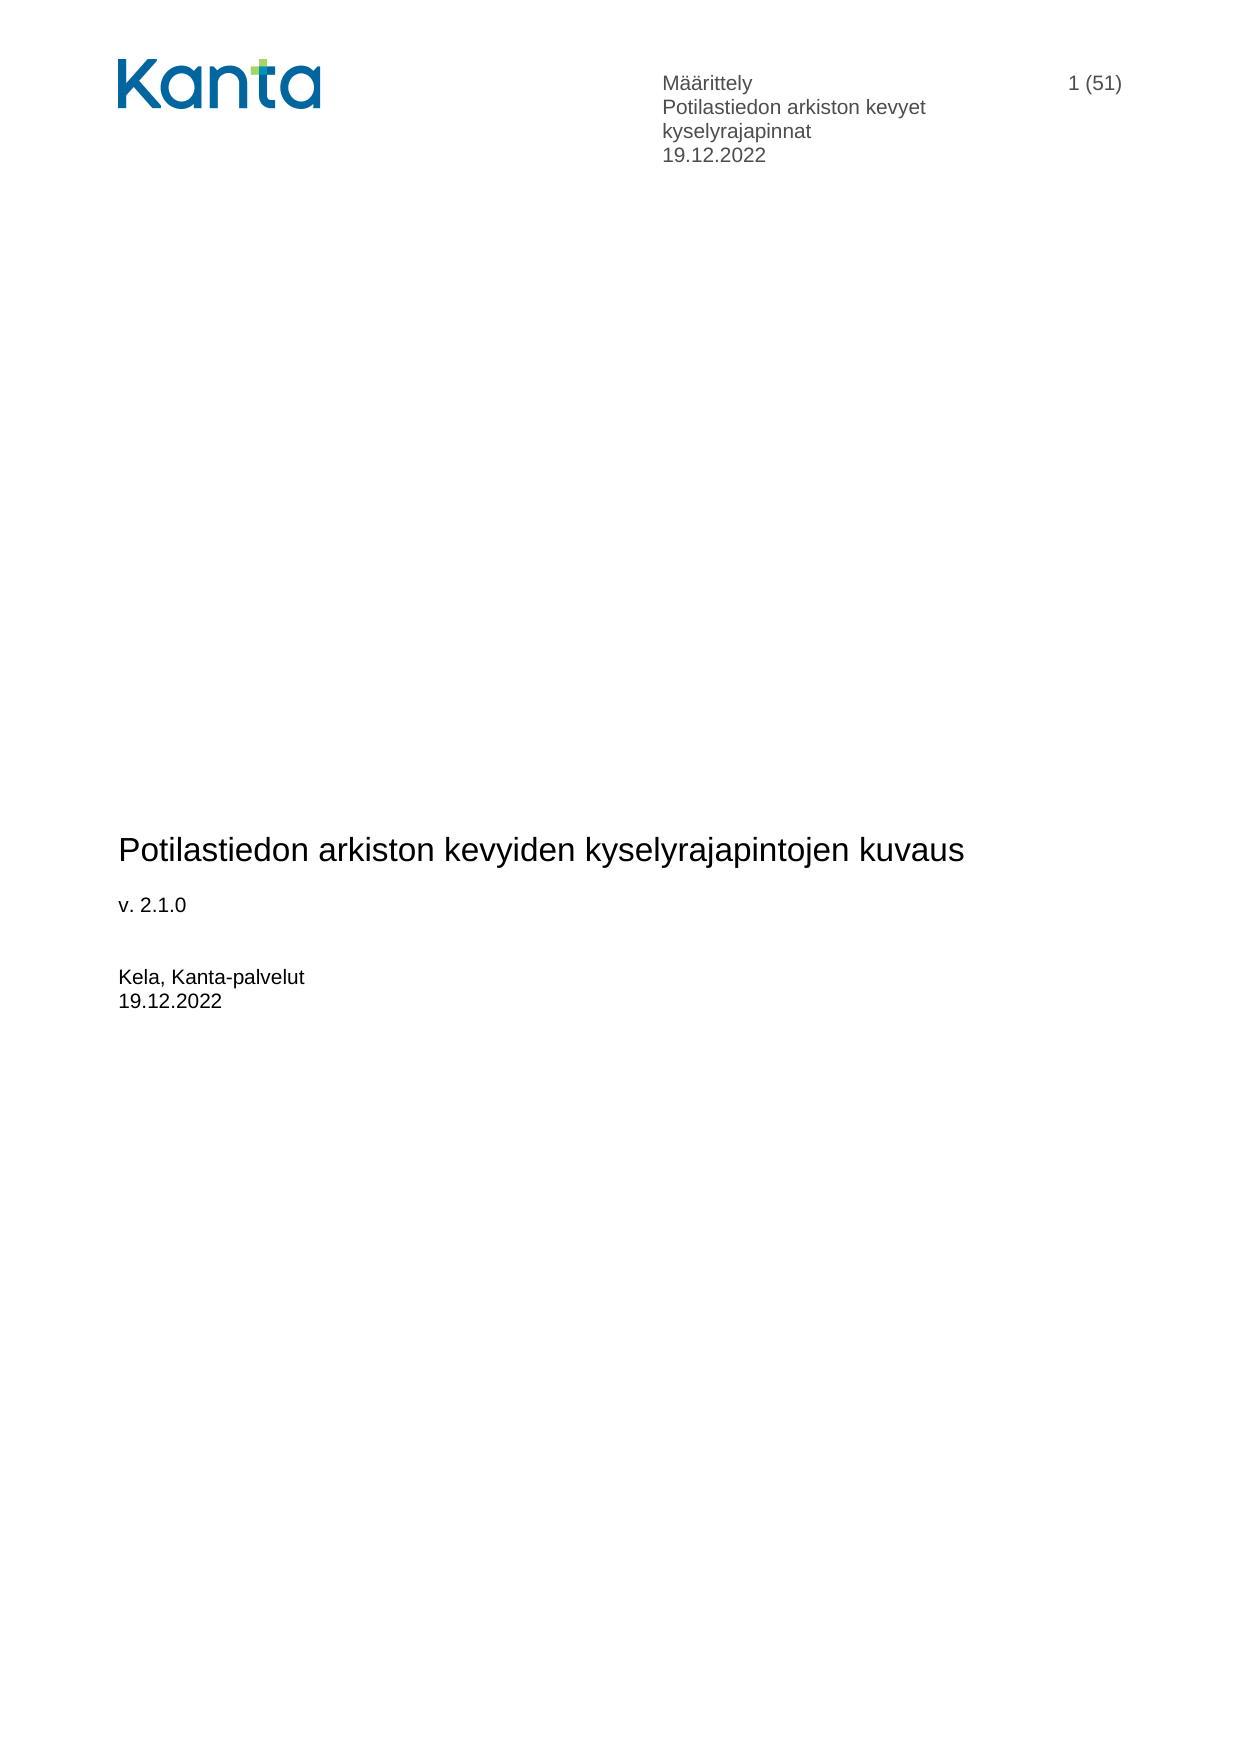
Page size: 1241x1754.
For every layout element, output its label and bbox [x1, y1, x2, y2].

picture [118, 59, 321, 109]
